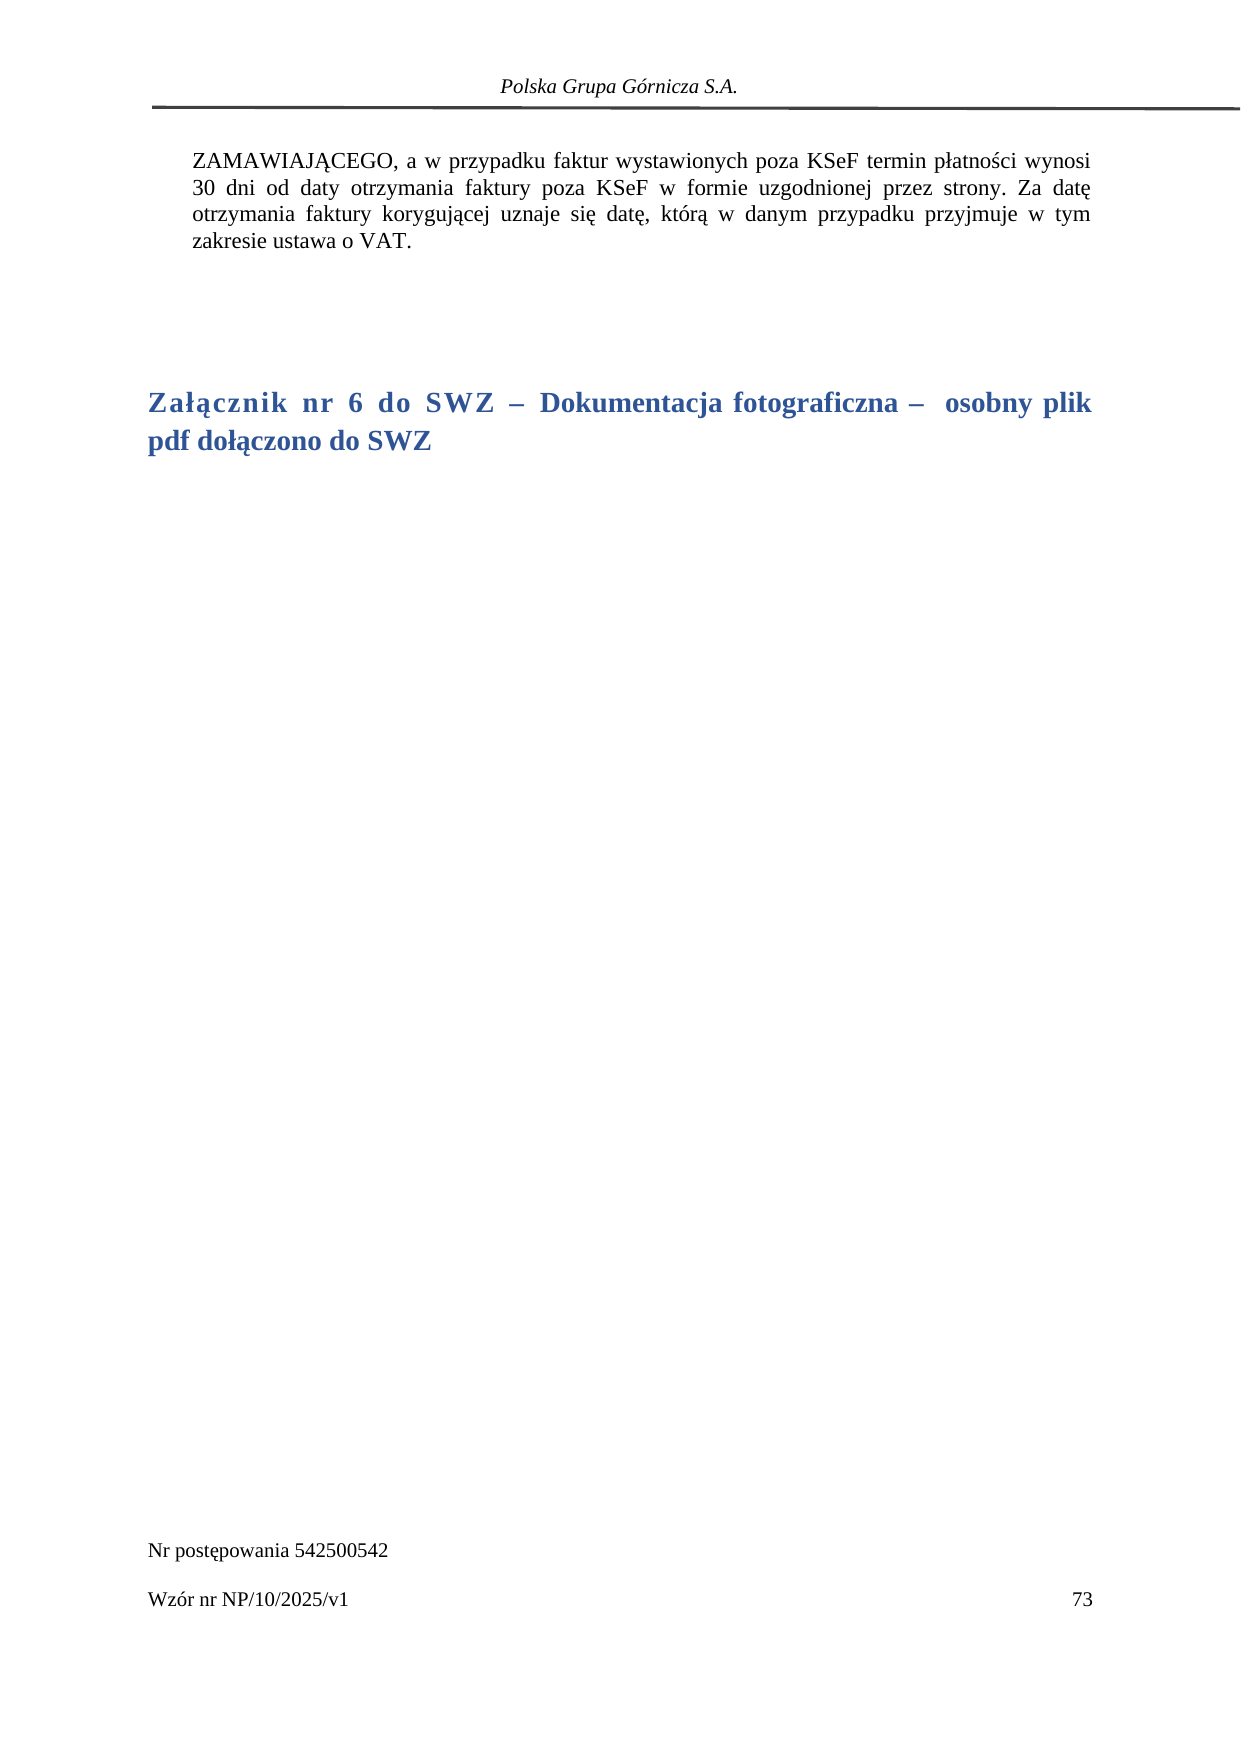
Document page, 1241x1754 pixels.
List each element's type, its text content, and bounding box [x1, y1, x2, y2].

text Załącznik nr 6 do SWZ – Dokumentacja fotograficzna – osobny plik pdf dołączono do SWZ [148, 385, 1093, 457]
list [148, 148, 1093, 253]
